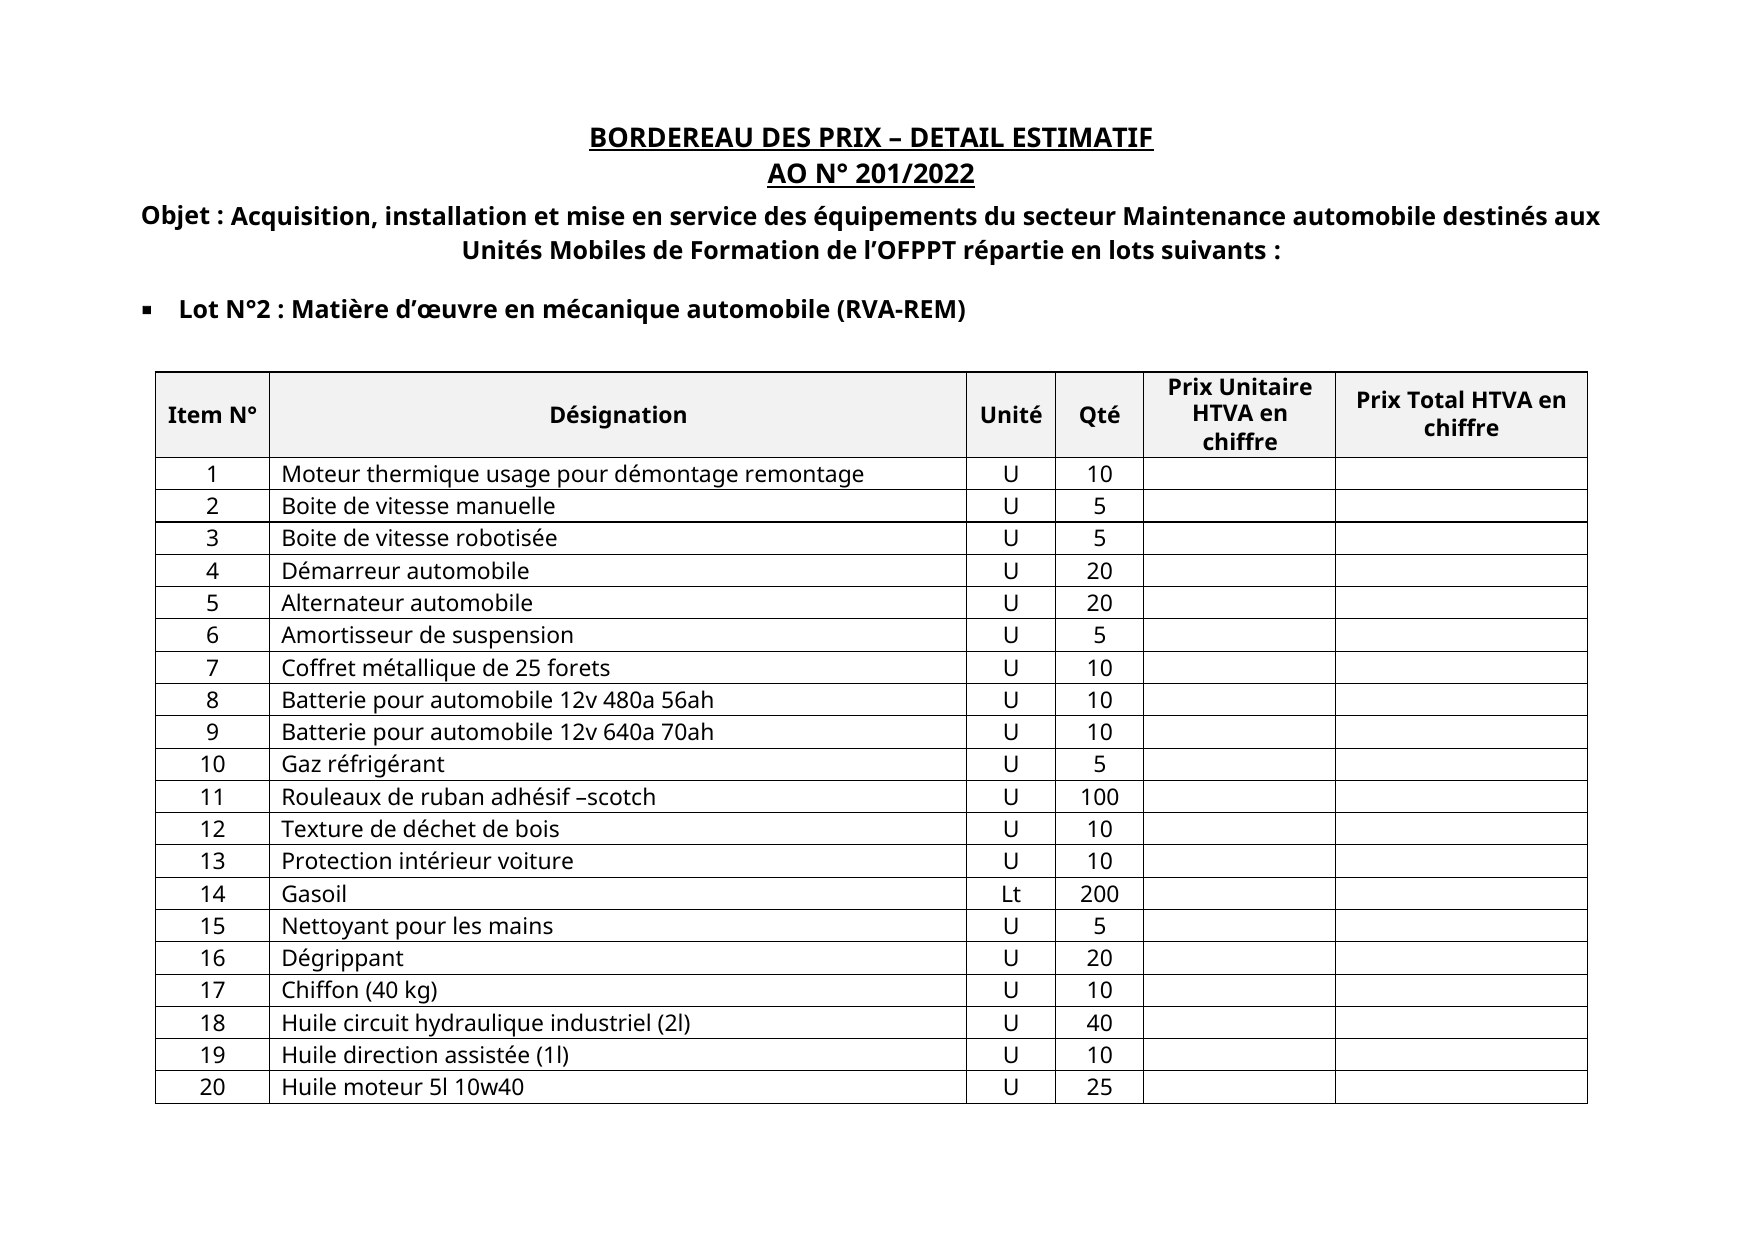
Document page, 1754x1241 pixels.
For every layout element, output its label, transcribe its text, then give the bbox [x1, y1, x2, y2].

table_cell Rouleaux de ruban adhésif –scotch [270, 781, 966, 812]
table_header Prix Unitaire HTVA en chiffre [1144, 373, 1335, 457]
table_cell Nettoyant pour les mains [270, 910, 966, 941]
table_cell U [967, 749, 1055, 780]
table_cell [1144, 619, 1335, 651]
table_cell Huile moteur 5l 10w40 [270, 1071, 966, 1103]
table_cell Batterie pour automobile 12v 480a 56ah [270, 684, 966, 715]
table_cell [1144, 845, 1335, 877]
table_cell Huile circuit hydraulique industriel (2l) [270, 1007, 966, 1038]
table_cell [1144, 910, 1335, 941]
table_cell 10 [1056, 684, 1143, 715]
table_cell 9 [156, 716, 269, 747]
table_header Qté [1056, 373, 1143, 457]
table_cell [1144, 813, 1335, 844]
table_cell U [967, 1007, 1055, 1038]
table_cell [1144, 1007, 1335, 1038]
table_cell 13 [156, 845, 269, 877]
table_header Désignation [270, 373, 966, 457]
table_header Item N° [156, 373, 269, 457]
table_cell 17 [156, 975, 269, 1006]
table_cell 200 [1056, 878, 1143, 909]
table_cell Démarreur automobile [270, 555, 966, 586]
table_cell U [967, 652, 1055, 683]
table_cell Alternateur automobile [270, 587, 966, 618]
table_cell 4 [156, 555, 269, 586]
table_cell 8 [156, 684, 269, 715]
table_cell 5 [1056, 490, 1143, 521]
table_cell [1336, 490, 1587, 521]
table_cell [1336, 910, 1587, 941]
table_cell U [967, 910, 1055, 941]
table_cell 20 [156, 1071, 269, 1103]
table_cell Gasoil [270, 878, 966, 909]
table_cell 10 [1056, 813, 1143, 844]
table_cell U [967, 716, 1055, 747]
table_cell [1336, 716, 1587, 747]
table_cell [1144, 716, 1335, 747]
table_cell 10 [156, 749, 269, 780]
table_cell U [967, 1039, 1055, 1070]
table_cell [1144, 684, 1335, 715]
table_cell 5 [1056, 523, 1143, 554]
table_cell U [967, 942, 1055, 973]
table_cell 10 [1056, 458, 1143, 489]
table_cell [1336, 813, 1587, 844]
list Lot N°2 : Matière d’œuvre en mécanique automobile (RVA-REM) [141, 292, 1641, 326]
table_cell 10 [1056, 1039, 1143, 1070]
table_cell [1336, 652, 1587, 683]
table_cell 15 [156, 910, 269, 941]
table_cell [1336, 684, 1587, 715]
table_cell Lt [967, 878, 1055, 909]
table_cell [1144, 490, 1335, 521]
table_cell 20 [1056, 555, 1143, 586]
table_cell 25 [1056, 1071, 1143, 1103]
table_cell [1144, 523, 1335, 554]
table_cell 18 [156, 1007, 269, 1038]
table_cell U [967, 1071, 1055, 1103]
table_cell Amortisseur de suspension [270, 619, 966, 651]
table_cell 11 [156, 781, 269, 812]
table_cell [1336, 749, 1587, 780]
table_cell Protection intérieur voiture [270, 845, 966, 877]
table_cell 5 [1056, 749, 1143, 780]
table_cell 100 [1056, 781, 1143, 812]
table_cell 2 [156, 490, 269, 521]
text BORDEREAU DES PRIX – DETAIL ESTIMATIF [103, 118, 1639, 155]
table_cell 20 [1056, 942, 1143, 973]
table_cell 10 [1056, 845, 1143, 877]
table_cell [1336, 587, 1587, 618]
table_cell 19 [156, 1039, 269, 1070]
table_cell [1144, 555, 1335, 586]
text AO N° 201/2022 [103, 155, 1639, 192]
table_cell U [967, 458, 1055, 489]
table_cell [1336, 1007, 1587, 1038]
table_cell 6 [156, 619, 269, 651]
table_cell [1144, 878, 1335, 909]
table_cell 10 [1056, 975, 1143, 1006]
table_cell [1336, 942, 1587, 973]
table_cell [1336, 878, 1587, 909]
table_cell 5 [156, 587, 269, 618]
table_cell Chiffon (40 kg) [270, 975, 966, 1006]
table_cell 5 [1056, 910, 1143, 941]
table_cell [1336, 1039, 1587, 1070]
table_cell Boite de vitesse manuelle [270, 490, 966, 521]
table_cell U [967, 555, 1055, 586]
table_cell [1336, 523, 1587, 554]
text Objet : Acquisition, installation et mise en service des équipements du secteur Maintenance automobile destinés aux Unités Mobiles de Formation de l’OFPPT répartie en lots suivants : [103, 198, 1639, 267]
table_cell Texture de déchet de bois [270, 813, 966, 844]
table_cell U [967, 845, 1055, 877]
table_cell 5 [1056, 619, 1143, 651]
table_cell [1336, 975, 1587, 1006]
table_cell [1144, 781, 1335, 812]
table_header Prix Total HTVA en chiffre [1336, 373, 1587, 457]
table_cell 20 [1056, 587, 1143, 618]
table_cell U [967, 975, 1055, 1006]
table_cell 40 [1056, 1007, 1143, 1038]
table_cell [1144, 458, 1335, 489]
table_cell [1336, 845, 1587, 877]
table_cell [1144, 587, 1335, 618]
table_cell [1336, 555, 1587, 586]
table_header Unité [967, 373, 1055, 457]
table_cell U [967, 619, 1055, 651]
table_cell U [967, 813, 1055, 844]
table_cell [1336, 1071, 1587, 1103]
table_cell 7 [156, 652, 269, 683]
table_cell Boite de vitesse robotisée [270, 523, 966, 554]
table_cell Coffret métallique de 25 forets [270, 652, 966, 683]
table_cell 1 [156, 458, 269, 489]
table_cell 10 [1056, 716, 1143, 747]
table_cell [1144, 652, 1335, 683]
table_cell Gaz réfrigérant [270, 749, 966, 780]
table_cell 16 [156, 942, 269, 973]
table_cell [1144, 1039, 1335, 1070]
table_cell U [967, 587, 1055, 618]
table_cell [1144, 942, 1335, 973]
table_cell [1336, 781, 1587, 812]
table_cell [1144, 975, 1335, 1006]
table_cell Dégrippant [270, 942, 966, 973]
table_cell [1336, 619, 1587, 651]
table_cell 10 [1056, 652, 1143, 683]
table_cell U [967, 684, 1055, 715]
table_cell Batterie pour automobile 12v 640a 70ah [270, 716, 966, 747]
table_cell U [967, 490, 1055, 521]
table_cell [1144, 1071, 1335, 1103]
table_cell U [967, 781, 1055, 812]
table_cell 3 [156, 523, 269, 554]
table_cell Moteur thermique usage pour démontage remontage [270, 458, 966, 489]
table_cell [1336, 458, 1587, 489]
table_cell 14 [156, 878, 269, 909]
table_cell Huile direction assistée (1l) [270, 1039, 966, 1070]
table_cell [1144, 749, 1335, 780]
table_cell U [967, 523, 1055, 554]
table_cell 12 [156, 813, 269, 844]
